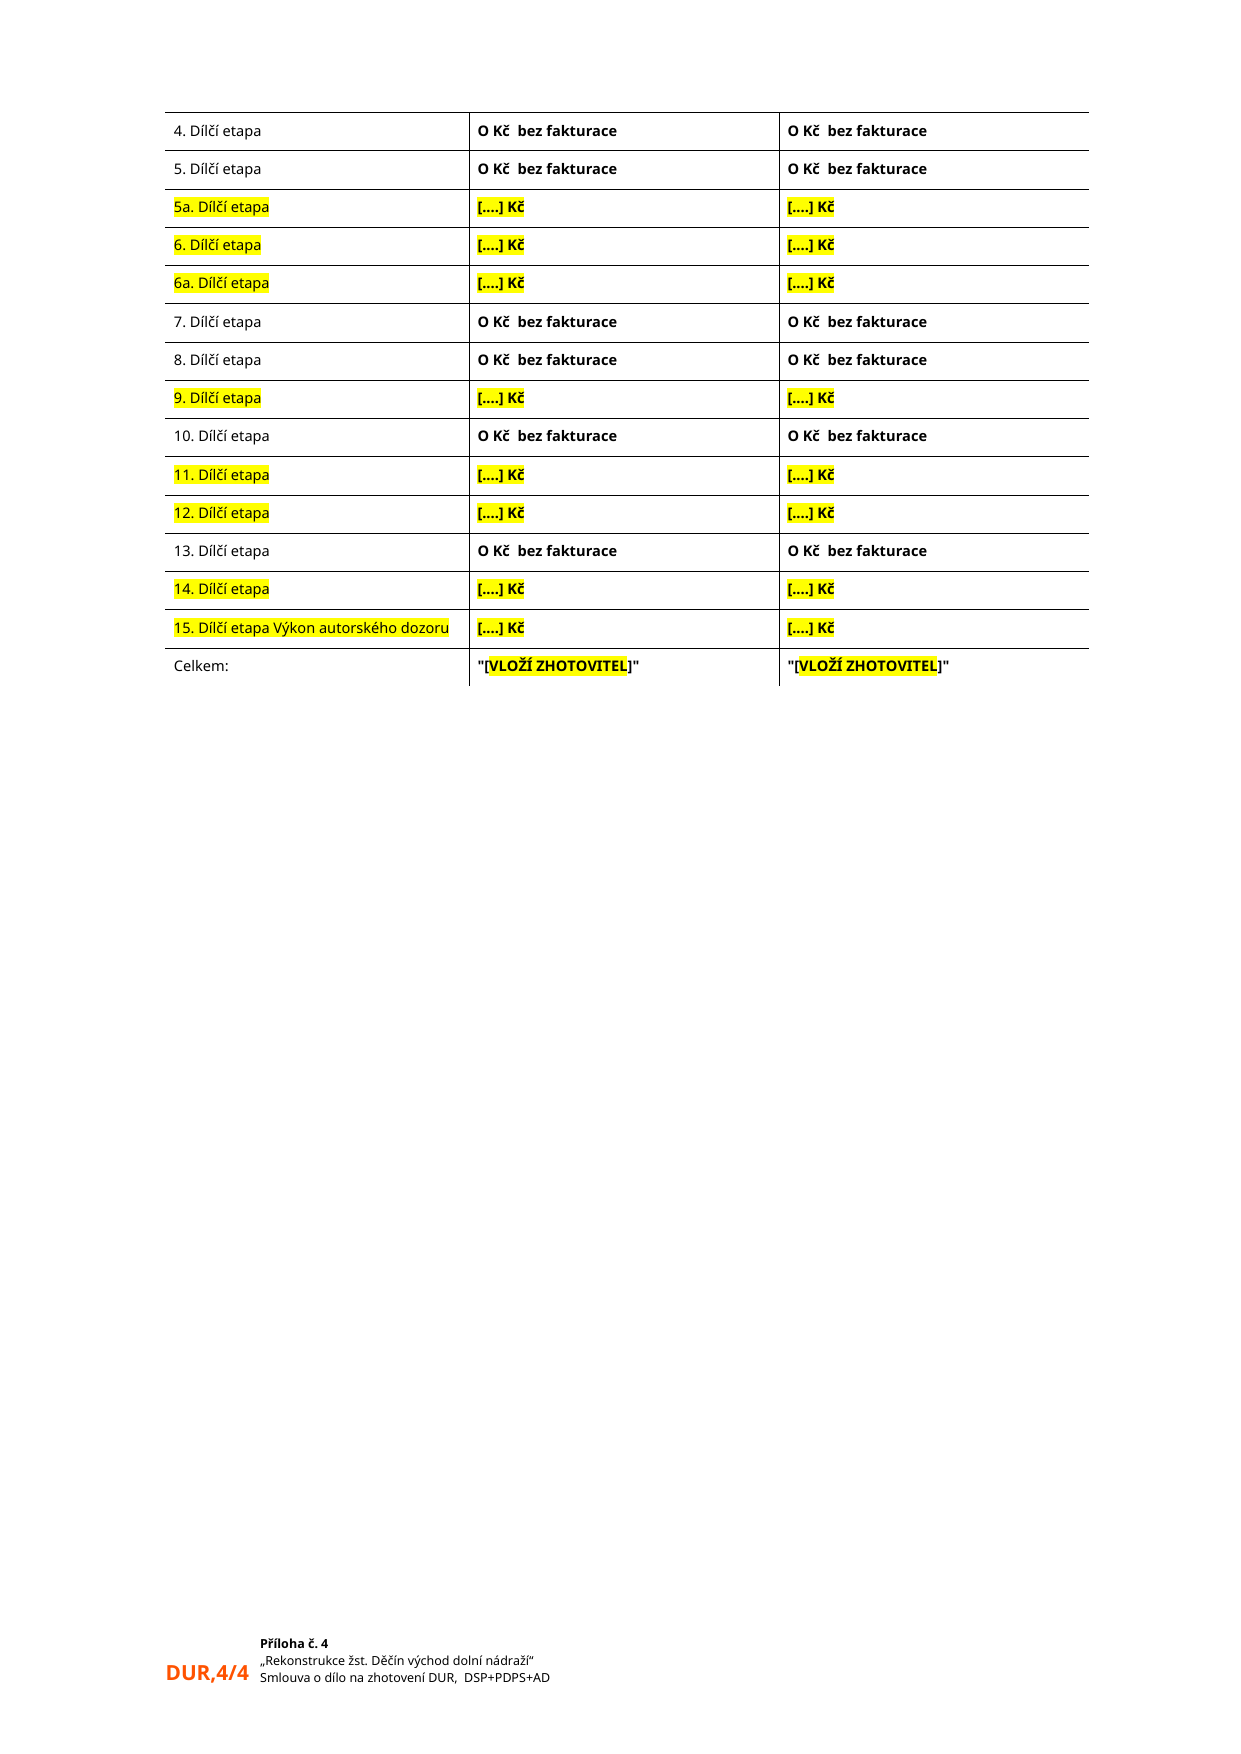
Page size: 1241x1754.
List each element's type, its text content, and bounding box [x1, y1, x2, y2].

table_cell 12. Dílčí etapa [165, 496, 469, 533]
table_cell O Kč bez fakturace [780, 151, 1089, 189]
table_cell [....] Kč [780, 381, 1089, 418]
table_cell 9. Dílčí etapa [165, 381, 469, 418]
table_cell [....] Kč [780, 496, 1089, 533]
table_cell [....] Kč [780, 457, 1089, 494]
table_cell O Kč bez fakturace [470, 113, 779, 150]
table_cell Celkem: [165, 649, 469, 686]
table_cell 8. Dílčí etapa [165, 343, 469, 380]
table_cell 5a. Dílčí etapa [165, 190, 469, 227]
table_cell "[VLOŽÍ ZHOTOVITEL]" [780, 649, 1089, 686]
table_cell O Kč bez fakturace [470, 343, 779, 380]
table_cell [....] Kč [470, 381, 779, 418]
table_cell [....] Kč [780, 610, 1089, 647]
table_cell [....] Kč [780, 228, 1089, 265]
table_cell O Kč bez fakturace [780, 304, 1089, 342]
table_cell O Kč bez fakturace [470, 151, 779, 189]
table_cell O Kč bez fakturace [470, 534, 779, 571]
table_cell [....] Kč [780, 190, 1089, 227]
table_cell [....] Kč [470, 228, 779, 265]
table_cell 11. Dílčí etapa [165, 457, 469, 494]
table_cell 15. Dílčí etapa Výkon autorského dozoru [165, 610, 469, 647]
table_cell 7. Dílčí etapa [165, 304, 469, 342]
table_cell [....] Kč [470, 190, 779, 227]
table_cell [....] Kč [470, 496, 779, 533]
table_cell 6a. Dílčí etapa [165, 266, 469, 303]
table_cell [....] Kč [470, 266, 779, 303]
table_cell 6. Dílčí etapa [165, 228, 469, 265]
table_cell 13. Dílčí etapa [165, 534, 469, 571]
table_cell [....] Kč [470, 457, 779, 494]
table_cell [....] Kč [780, 266, 1089, 303]
table_cell "[VLOŽÍ ZHOTOVITEL]" [470, 649, 779, 686]
table_cell 5. Dílčí etapa [165, 151, 469, 189]
table_cell [....] Kč [780, 572, 1089, 609]
table_cell O Kč bez fakturace [470, 419, 779, 456]
table_cell [....] Kč [470, 572, 779, 609]
table_cell [....] Kč [470, 610, 779, 647]
table_cell O Kč bez fakturace [780, 113, 1089, 150]
table_cell O Kč bez fakturace [470, 304, 779, 342]
table_cell 4. Dílčí etapa [165, 113, 469, 150]
table_cell O Kč bez fakturace [780, 534, 1089, 571]
table_cell O Kč bez fakturace [780, 343, 1089, 380]
table_cell 14. Dílčí etapa [165, 572, 469, 609]
table_cell 10. Dílčí etapa [165, 419, 469, 456]
table_cell O Kč bez fakturace [780, 419, 1089, 456]
